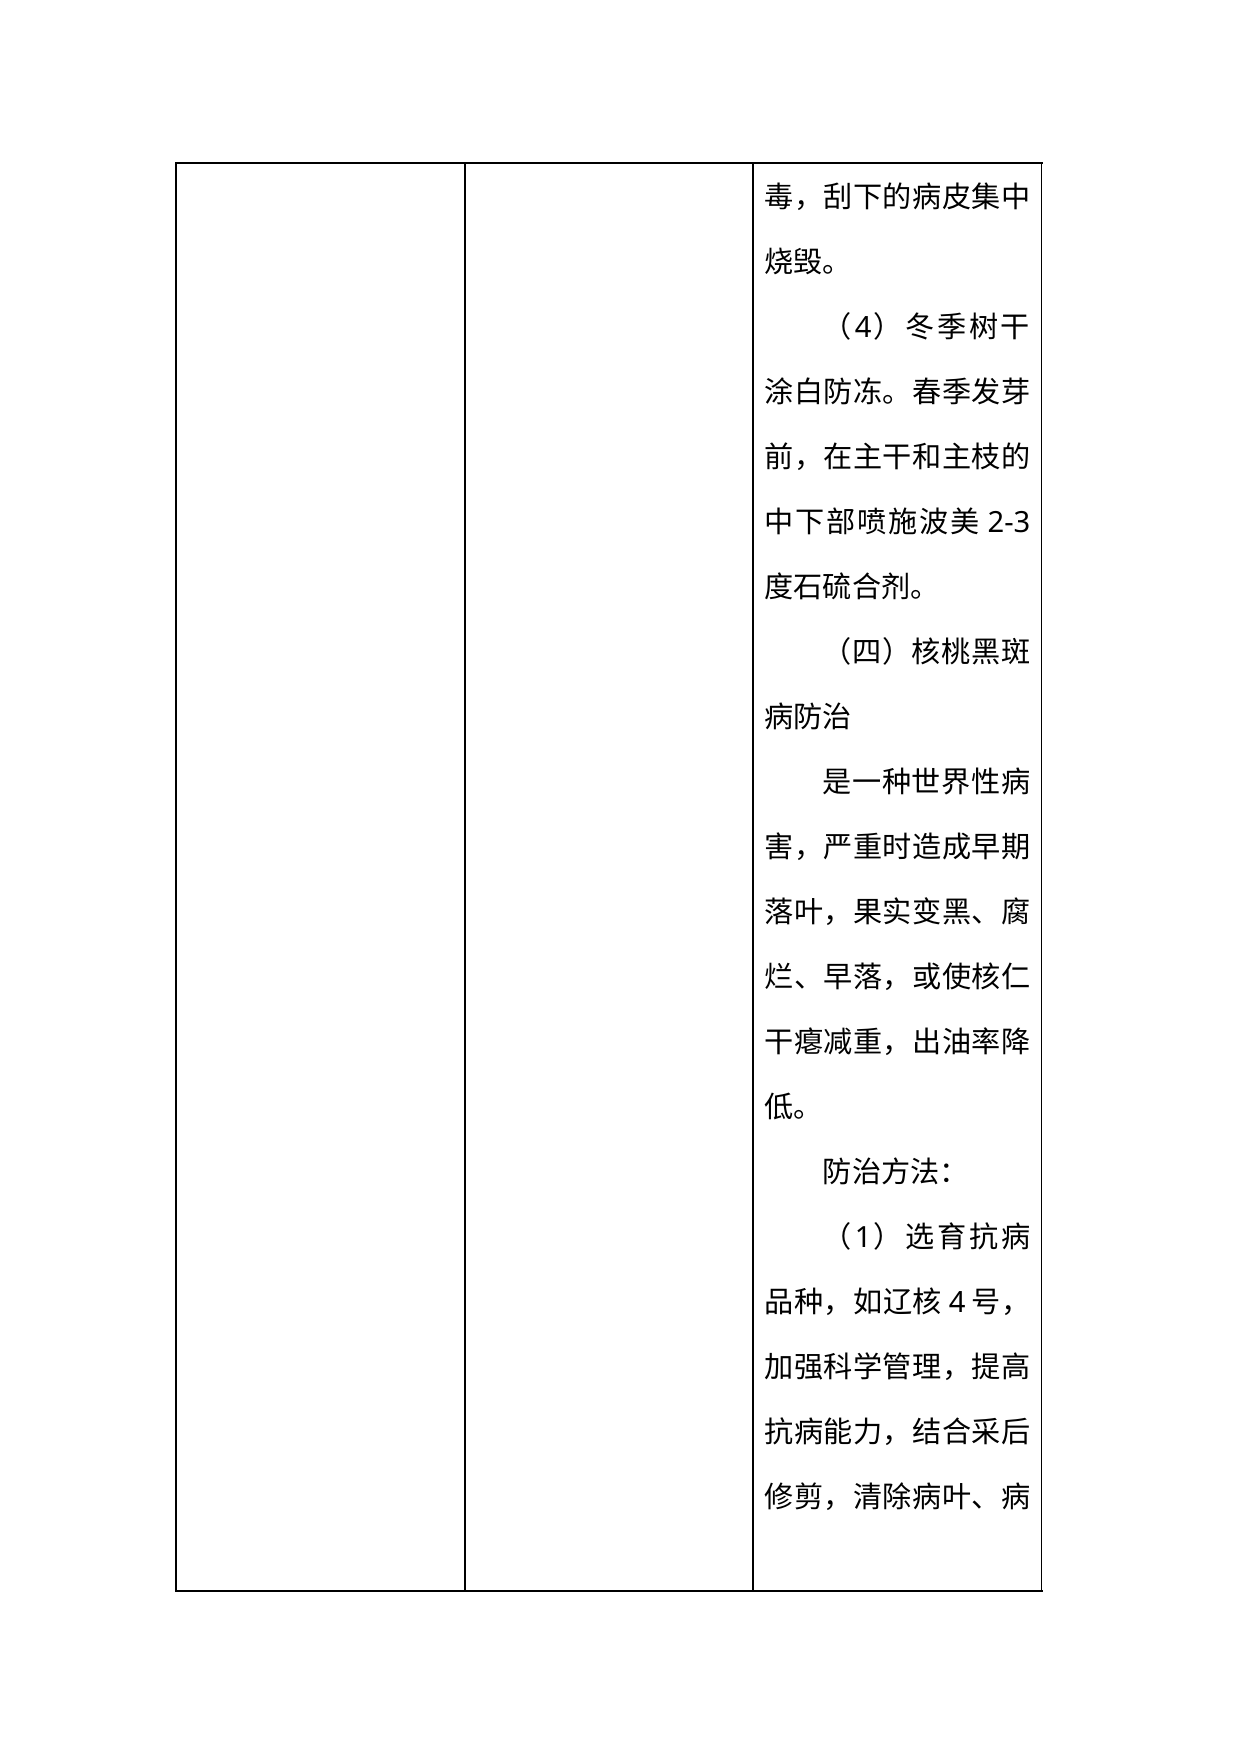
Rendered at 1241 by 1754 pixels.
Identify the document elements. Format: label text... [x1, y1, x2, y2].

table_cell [754, 164, 1041, 1590]
table_cell 1 [177, 164, 464, 1590]
table_cell [466, 164, 752, 1590]
